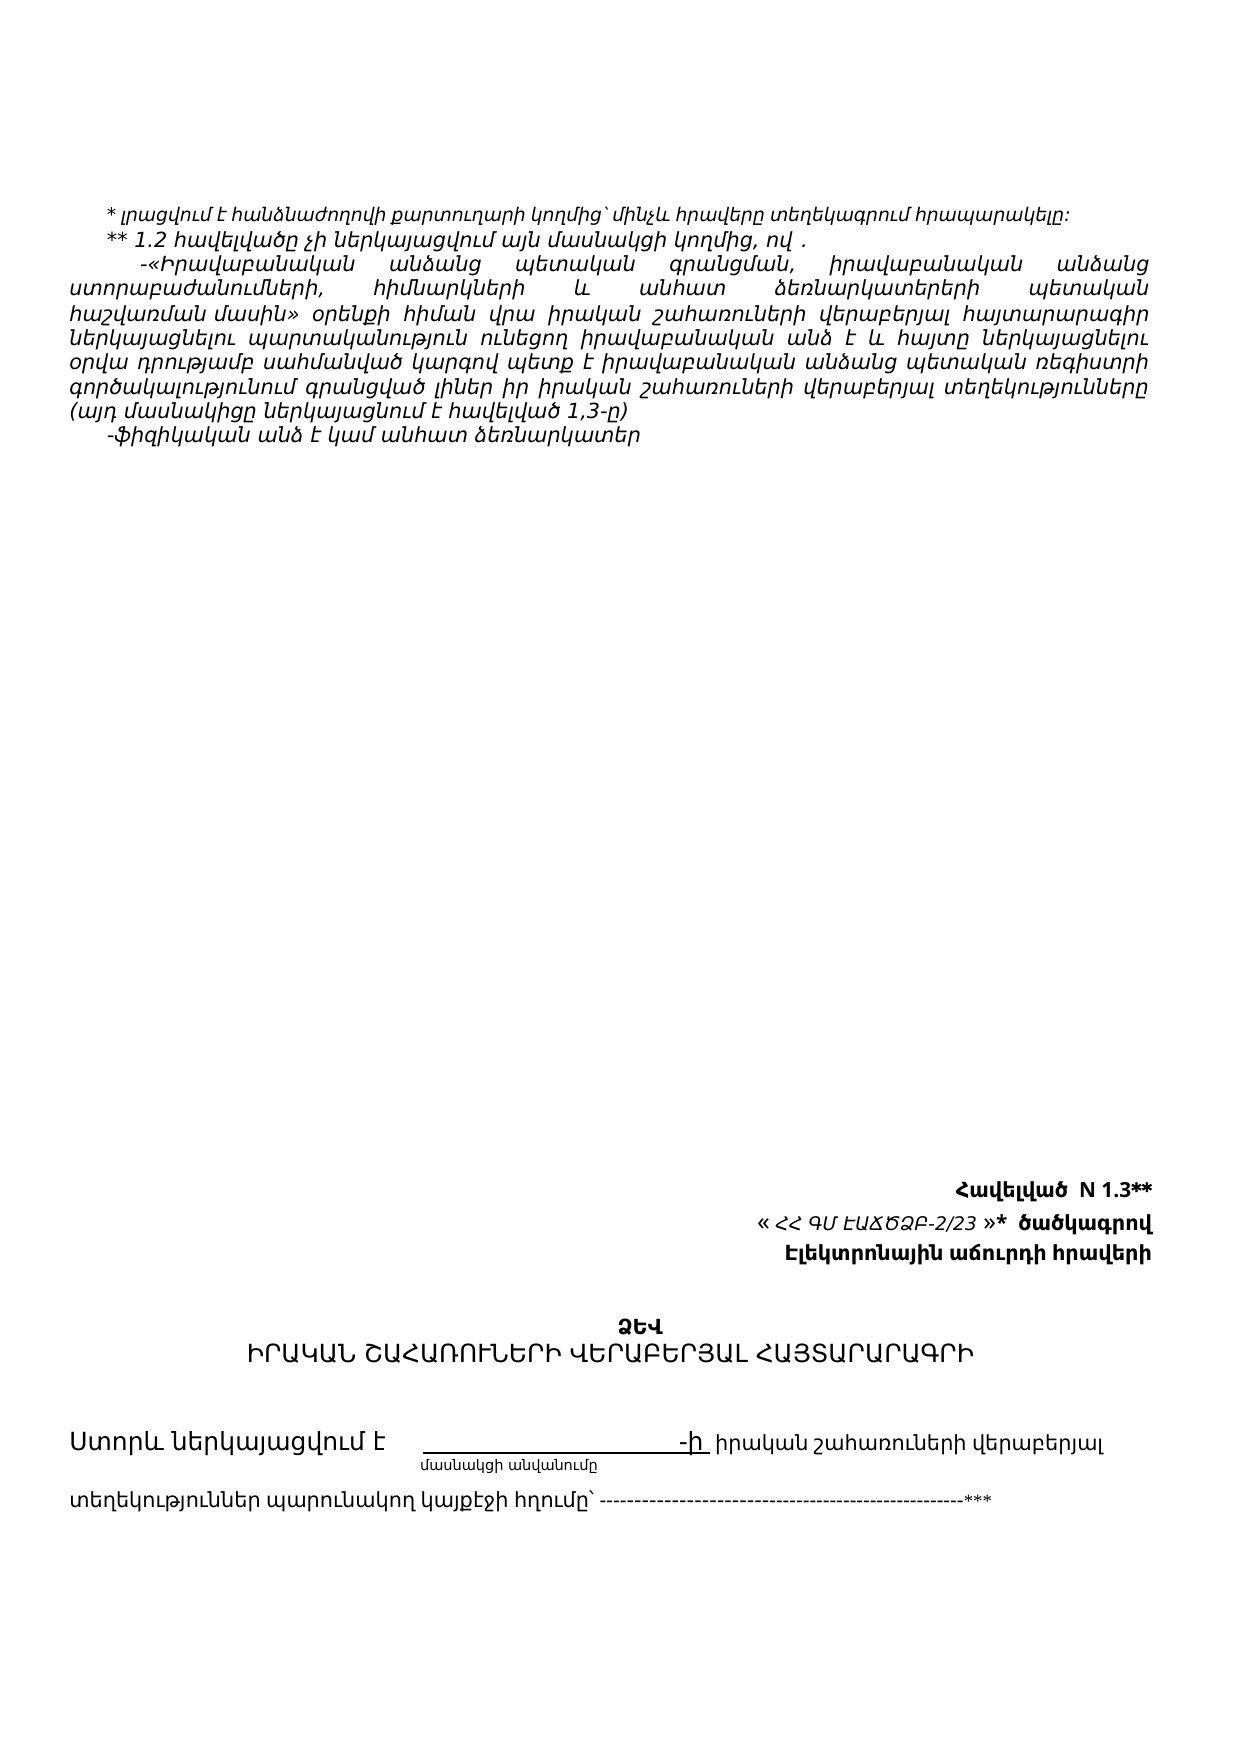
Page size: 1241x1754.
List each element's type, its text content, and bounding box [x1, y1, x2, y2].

text -«Իրավաբանական անձանց պետական գրանցման, իրավաբանական անձանց ստորաբաժանումների, հիմնարկների և անհատ ձեռնարկատերերի պետական հաշվառման մասին» օրենքի հիման վրա իրական շահառուների վերաբերյալ հայտարարագիր ներկայացնելու պարտականություն ունեցող իրավաբանական անձ է և հայտը ներկայացնելու օրվա դրությամբ սահմանված կարգով պետք է իրավաբանական անձանց պետական ռեգիստրի գործակալությունում գրանցված լիներ իր իրական շահառուների վերաբերյալ տեղեկությունները (այդ մասնակիցը ներկայացնում է հավելված 1,3-ը) [69, 252, 1152, 423]
text մասնակցի անվանումը [69, 1456, 1152, 1485]
text ՁԵՎ [69, 1315, 1152, 1339]
text Ստորև ներկայացվում է -ի իրական շահառուների վերաբերյալ [69, 1427, 1152, 1456]
text * լրացվում է հանձնաժողովի քարտուղարի կողմից` մինչև հրավերը տեղեկագրում հրապարակելը: [69, 201, 1152, 227]
text Հավելված N 1.3** [69, 1176, 1152, 1204]
text տեղեկություններ պարունակող կայքէջի հղումը՝ ----------------------------------------------------*** [69, 1485, 1152, 1514]
text « ՀՀ ԳՄ ԷԱՃԾՁԲ-2/23 »* ծածկագրով [69, 1204, 1152, 1238]
text Էլեկտրոնային աճուրդի հրավերի [69, 1238, 1152, 1267]
text ** 1.2 հավելվածը չի ներկայացվում այն մասնակցի կողմից, ով ․ [69, 227, 1152, 252]
text ԻՐԱԿԱՆ ՇԱՀԱՌՈՒՆԵՐԻ ՎԵՐԱԲԵՐՅԱԼ ՀԱՅՏԱՐԱՐԱԳՐԻ [69, 1339, 1152, 1368]
text -ֆիզիկական անձ է կամ անհատ ձեռնարկատեր [69, 423, 1152, 447]
